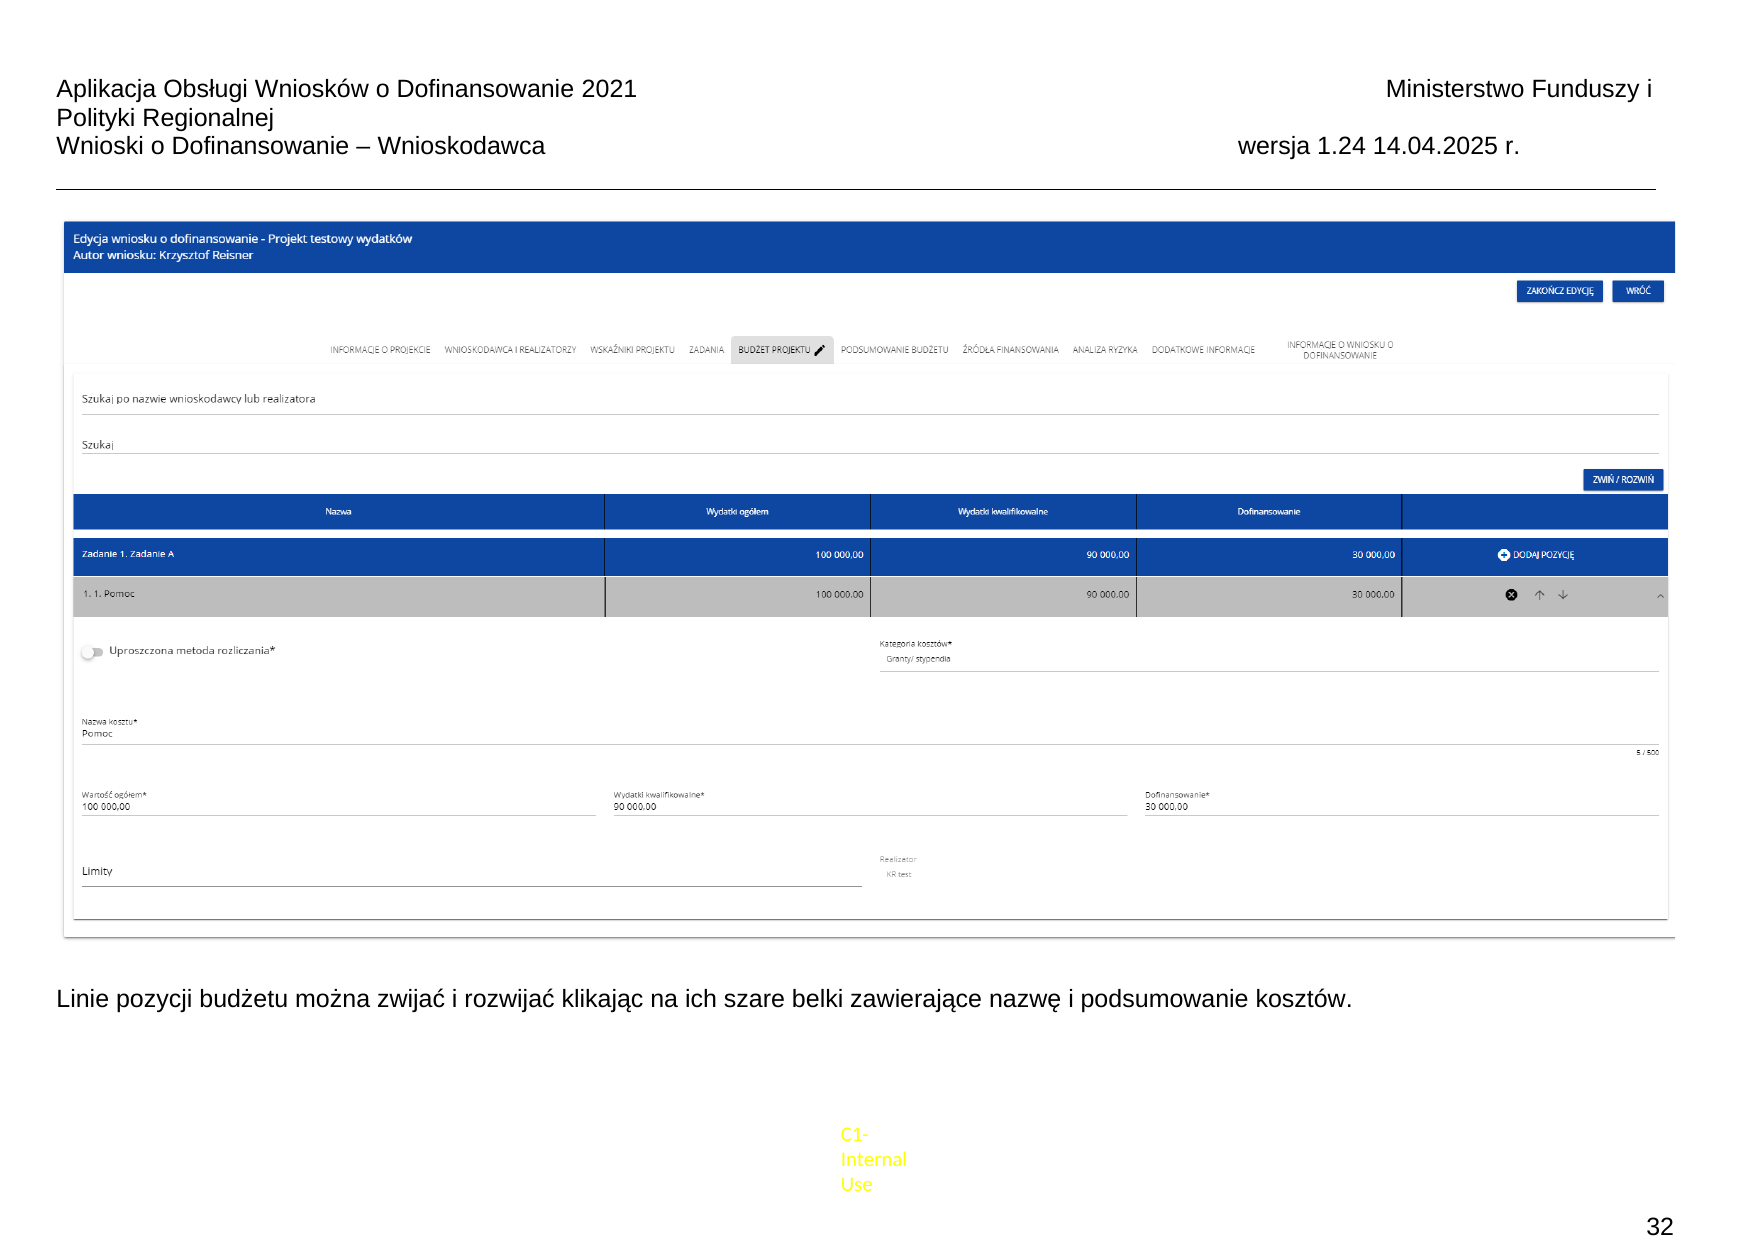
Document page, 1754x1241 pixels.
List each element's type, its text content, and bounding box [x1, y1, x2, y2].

picture [56, 218, 1676, 942]
text Linie pozycji budżetu można zwijać i rozwijać klikając na ich szare belki zawierające nazwę i podsumowanie kosztów. [56, 984, 1674, 1013]
